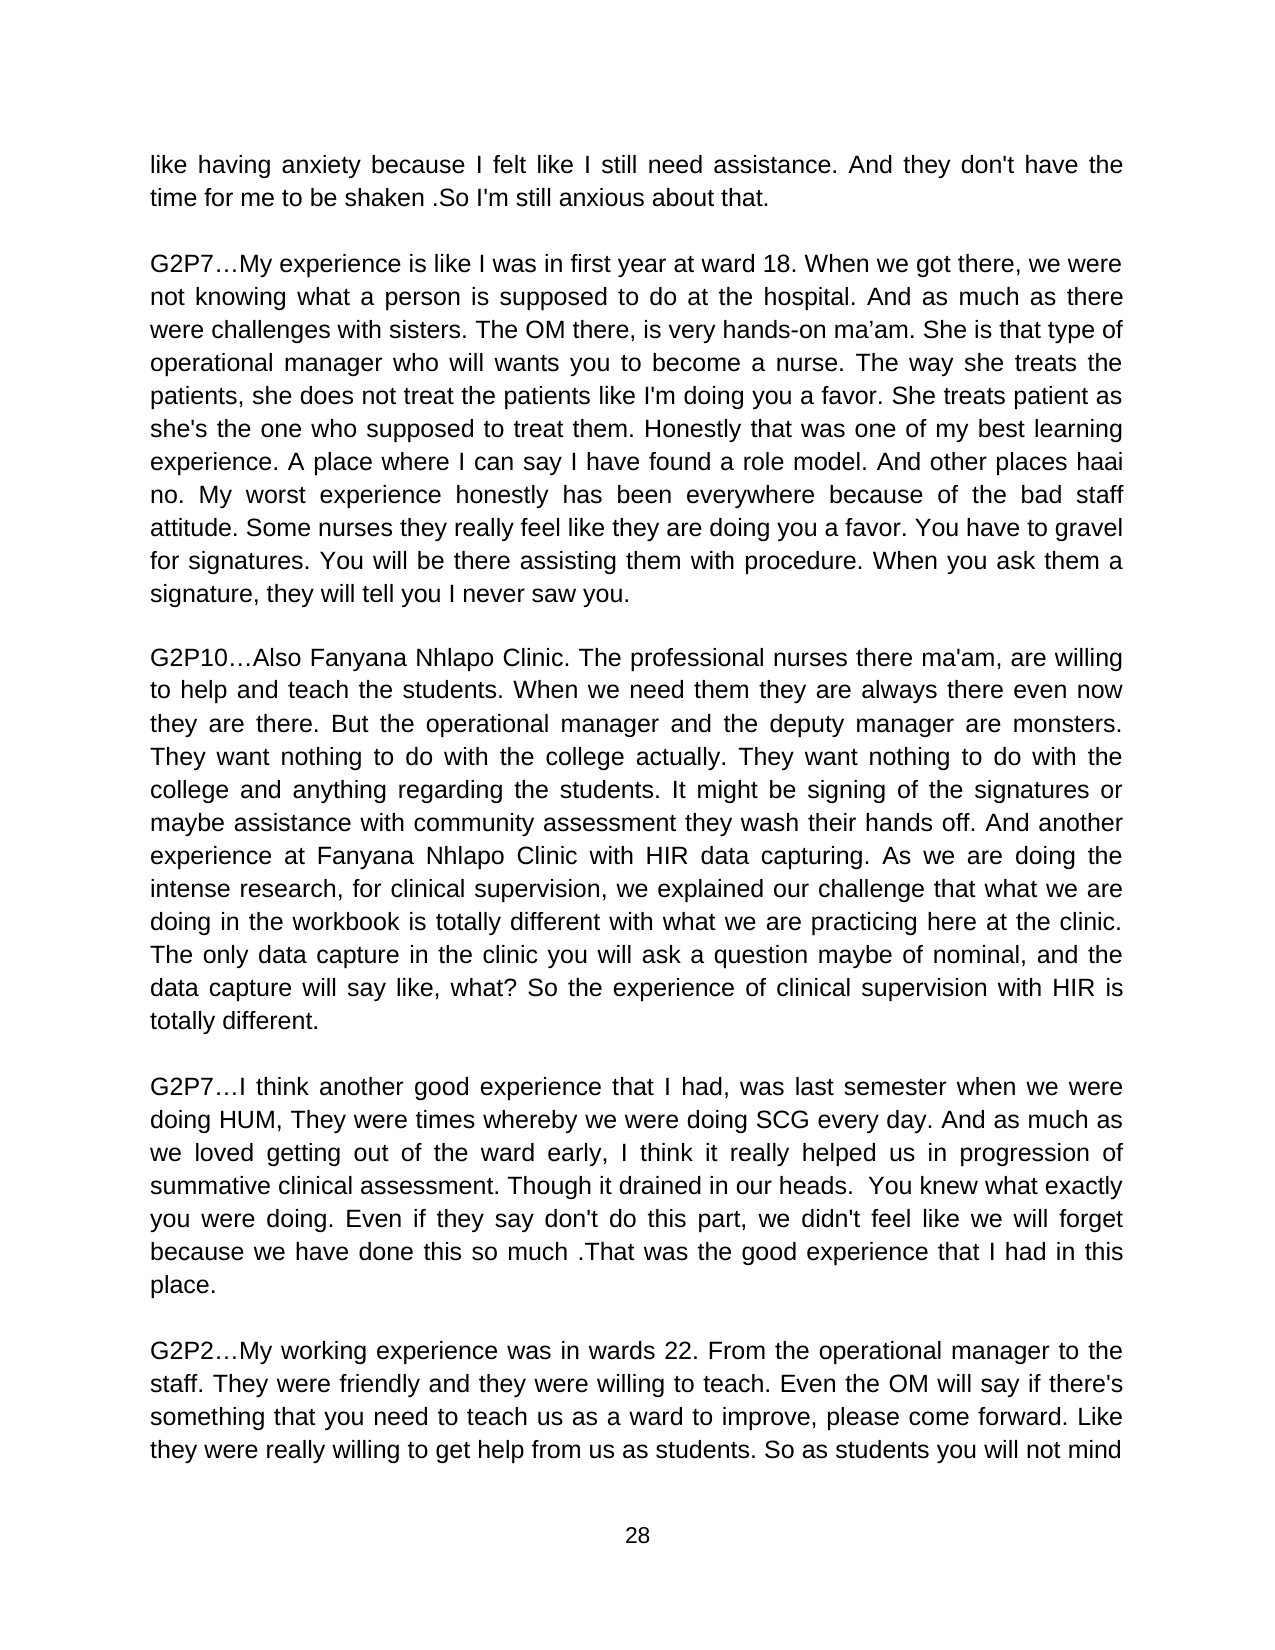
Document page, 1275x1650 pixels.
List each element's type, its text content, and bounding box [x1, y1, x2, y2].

text G2P7…I think another good experience that I had, was last semester when we were doing HUM, They were times whereby we were doing SCG every day. And as much as we loved getting out of the ward early, I think it really helped us in progression of summative clinical assessment. Though it drained in our heads. You knew what exactly you were doing. Even if they say don't do this part, we didn't feel like we will forget because we have done this so much .That was the good experience that I had in this place. [150, 1072, 1125, 1299]
text G2P7…My experience is like I was in first year at ward 18. When we got there, we were not knowing what a person is supposed to do at the hospital. And as much as there were challenges with sisters. The OM there, is very hands-on ma’am. She is that type of operational manager who will wants you to become a nurse. The way she treats the patients, she does not treat the patients like I'm doing you a favor. She treats patient as she's the one who supposed to treat them. Honestly that was one of my best learning experience. A place where I can say I have found a role model. And other places haai no. My worst experience honestly has been everywhere because of the bad staff attitude. Some nurses they really feel like they are doing you a favor. You have to gravel for signatures. You will be there assisting them with procedure. When you ask them a signature, they will tell you I never saw you. [150, 249, 1125, 608]
text G2P10…Also Fanyana Nhlapo Clinic. The professional nurses there ma'am, are willing to help and teach the students. When we need them they are always there even now they are there. But the operational manager and the deputy manager are monsters. They want nothing to do with the college actually. They want nothing to do with the college and anything regarding the students. It might be signing of the signatures or maybe assistance with community assessment they wash their hands off. And another experience at Fanyana Nhlapo Clinic with HIR data capturing. As we are doing the intense research, for clinical supervision, we explained our challenge that what we are doing in the workbook is totally different with what we are practicing here at the clinic. The only data capture in the clinic you will ask a question maybe of nominal, and the data capture will say like, what? So the experience of clinical supervision with HIR is totally different. [150, 642, 1125, 1034]
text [150, 150, 1125, 212]
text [150, 1336, 1125, 1464]
